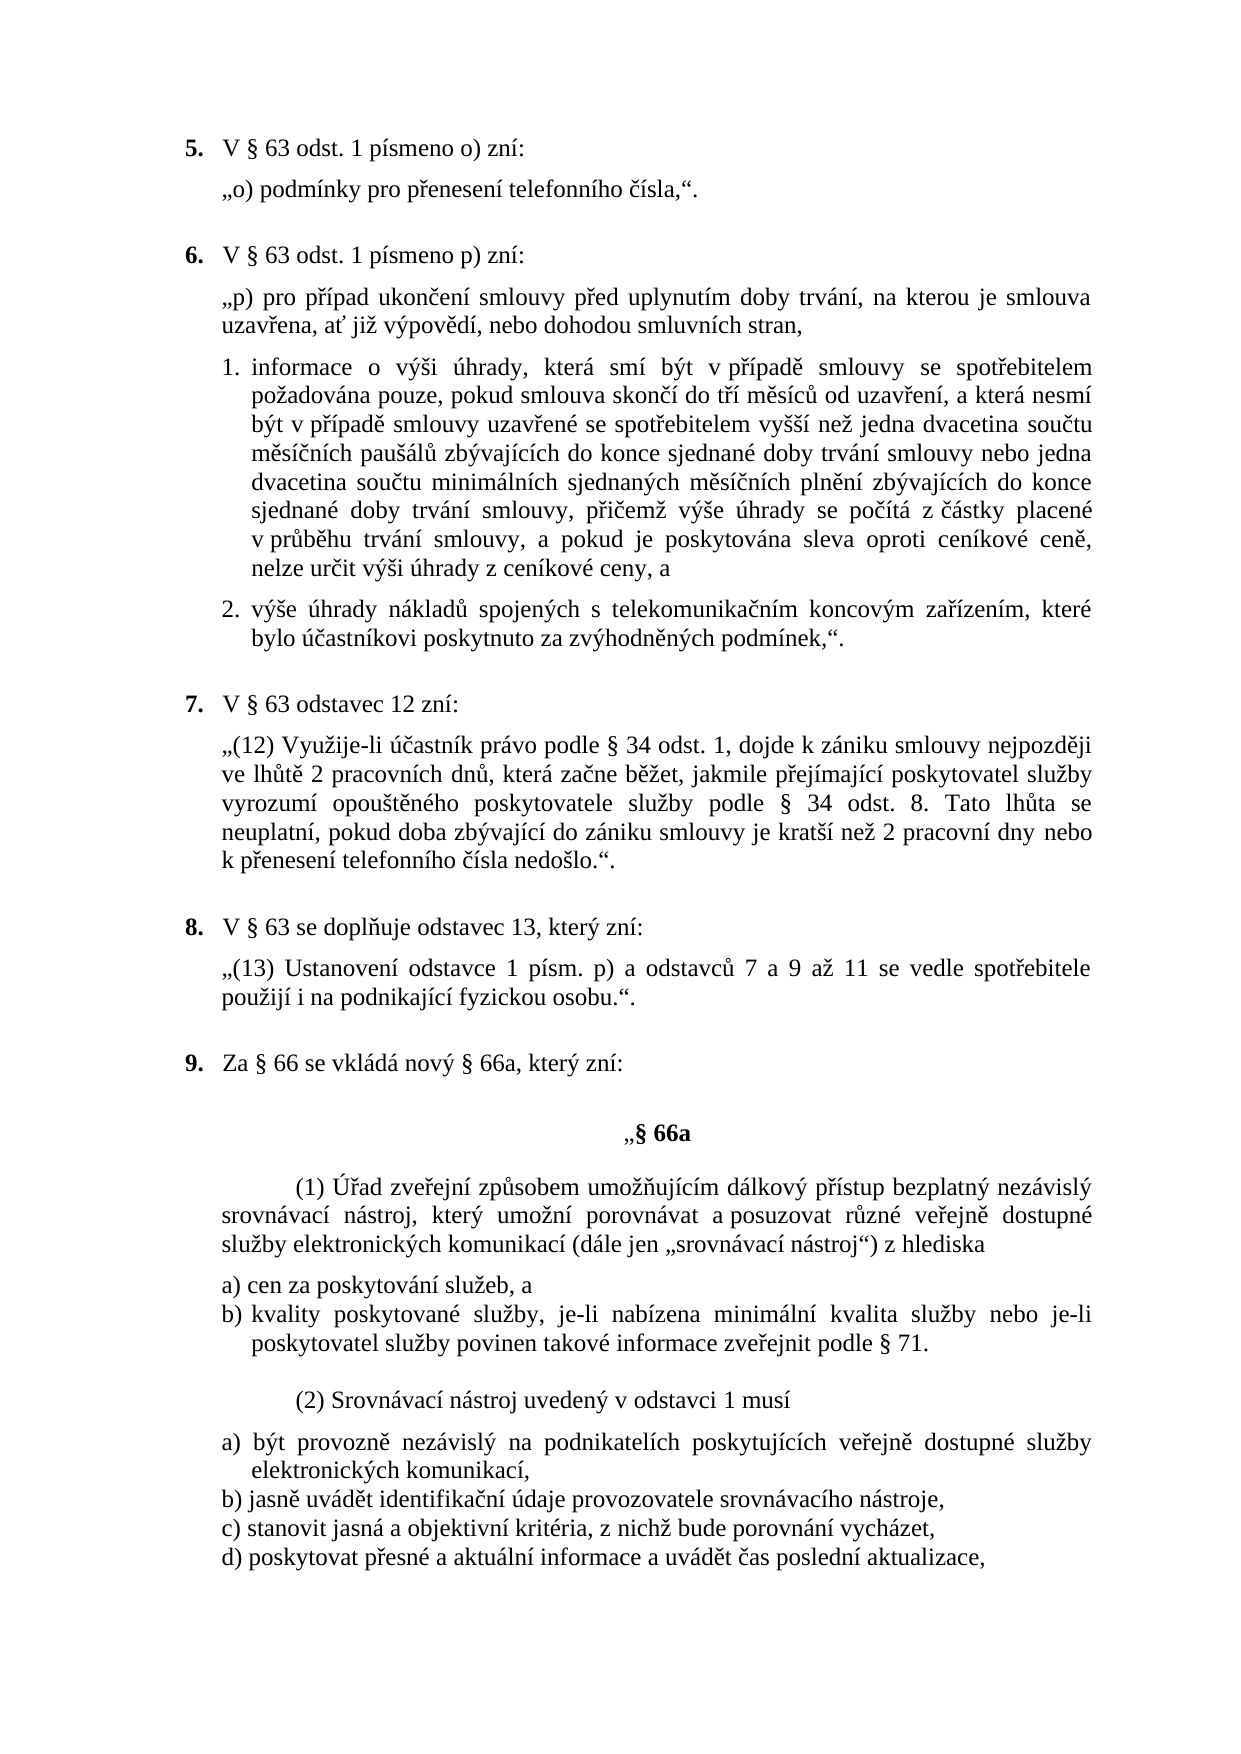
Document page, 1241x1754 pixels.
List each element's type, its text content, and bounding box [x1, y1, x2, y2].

text „§ 66a [221, 1118, 1093, 1147]
text a) být provozně nezávislý na podnikatelích poskytujících veřejně dostupné služby elektronických komunikací, [221, 1427, 1093, 1484]
text „(12) Využije-li účastník právo podle § 34 odst. 1, dojde k zániku smlouvy nejpozději ve lhůtě 2 pracovních dnů, která začne běžet, jakmile přejímající poskytovatel služby vyrozumí opouštěného poskytovatele služby podle § 34 odst. 8. Tato lhůta se neuplatní, pokud doba zbývající do zániku smlouvy je kratší než 2 pracovní dny nebo k přenesení telefonního čísla nedošlo.“. [221, 730, 1093, 874]
list výše úhrady nákladů spojených s telekomunikačním koncovým zařízením, které bylo účastníkovi poskytnuto za zvýhodněných podmínek,“. [221, 594, 1093, 652]
text a) cen za poskytování služeb, a [221, 1270, 1093, 1299]
list V § 63 odstavec 12 zní: [185, 689, 1093, 718]
list V § 63 se doplňuje odstavec 13, který zní: [185, 912, 1093, 940]
text b) kvality poskytované služby, je-li nabízena minimální kvalita služby nebo je-li poskytovatel služby povinen takové informace zveřejnit podle § 71. [221, 1299, 1093, 1357]
text (2) Srovnávací nástroj uvedený v odstavci 1 musí [221, 1385, 1093, 1414]
text c) stanovit jasná a objektivní kritéria, z nichž bude porovnání vycházet, [221, 1513, 1093, 1542]
list V § 63 odst. 1 písmeno o) zní: [185, 133, 1093, 162]
list V § 63 odst. 1 písmeno p) zní: [185, 240, 1093, 269]
list informace o výši úhrady, která smí být v případě smlouvy se spotřebitelem požadována pouze, pokud smlouva skončí do tří měsíců od uzavření, a která nesmí být v případě smlouvy uzavřené se spotřebitelem vyšší než jedna dvacetina součtu měsíčních paušálů zbývajících do konce sjednané doby trvání smlouvy nebo jedna dvacetina součtu minimálních sjednaných měsíčních plnění zbývajících do konce sjednané doby trvání smlouvy, přičemž výše úhrady se počítá z částky placené v průběhu trvání smlouvy, a pokud je poskytována sleva oproti ceníkové ceně, nelze určit výši úhrady z ceníkové ceny, a [221, 352, 1093, 582]
text „p) pro případ ukončení smlouvy před uplynutím doby trvání, na kterou je smlouva uzavřena, ať již výpovědí, nebo dohodou smluvních stran, [177, 282, 1093, 339]
list „o) podmínky pro přenesení telefonního čísla,“. [221, 174, 1093, 203]
text d) poskytovat přesné a aktuální informace a uvádět čas poslední aktualizace, [221, 1542, 1093, 1570]
text (1) Úřad zveřejní způsobem umožňujícím dálkový přístup bezplatný nezávislý srovnávací nástroj, který umožní porovnávat a posuzovat různé veřejně dostupné služby elektronických komunikací (dále jen „srovnávací nástroj“) z hlediska [221, 1172, 1093, 1258]
text b) jasně uvádět identifikační údaje provozovatele srovnávacího nástroje, [221, 1484, 1093, 1513]
list Za § 66 se vkládá nový § 66a, který zní: [185, 1048, 1093, 1077]
text „(13) Ustanovení odstavce 1 písm. p) a odstavců 7 a 9 až 11 se vedle spotřebitele použijí i na podnikající fyzickou osobu.“. [221, 953, 1093, 1010]
